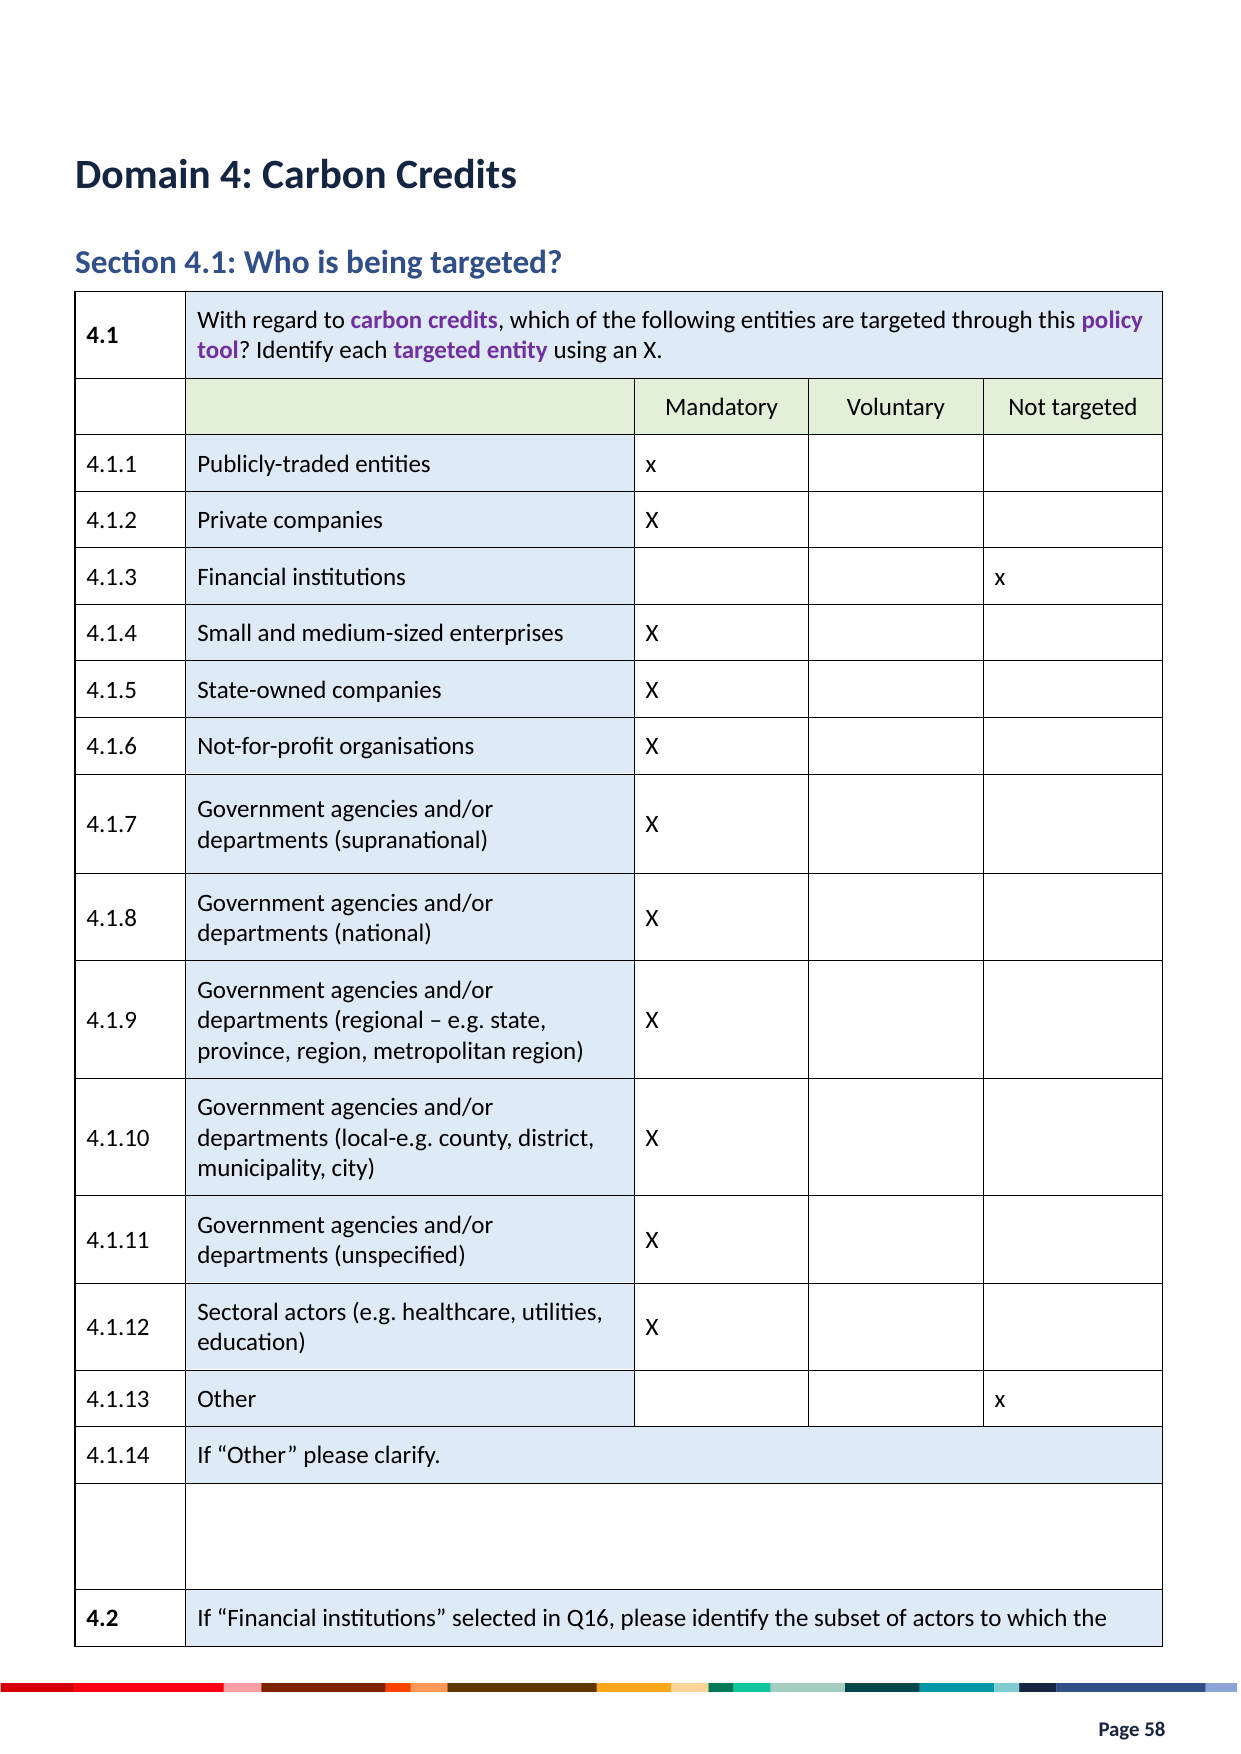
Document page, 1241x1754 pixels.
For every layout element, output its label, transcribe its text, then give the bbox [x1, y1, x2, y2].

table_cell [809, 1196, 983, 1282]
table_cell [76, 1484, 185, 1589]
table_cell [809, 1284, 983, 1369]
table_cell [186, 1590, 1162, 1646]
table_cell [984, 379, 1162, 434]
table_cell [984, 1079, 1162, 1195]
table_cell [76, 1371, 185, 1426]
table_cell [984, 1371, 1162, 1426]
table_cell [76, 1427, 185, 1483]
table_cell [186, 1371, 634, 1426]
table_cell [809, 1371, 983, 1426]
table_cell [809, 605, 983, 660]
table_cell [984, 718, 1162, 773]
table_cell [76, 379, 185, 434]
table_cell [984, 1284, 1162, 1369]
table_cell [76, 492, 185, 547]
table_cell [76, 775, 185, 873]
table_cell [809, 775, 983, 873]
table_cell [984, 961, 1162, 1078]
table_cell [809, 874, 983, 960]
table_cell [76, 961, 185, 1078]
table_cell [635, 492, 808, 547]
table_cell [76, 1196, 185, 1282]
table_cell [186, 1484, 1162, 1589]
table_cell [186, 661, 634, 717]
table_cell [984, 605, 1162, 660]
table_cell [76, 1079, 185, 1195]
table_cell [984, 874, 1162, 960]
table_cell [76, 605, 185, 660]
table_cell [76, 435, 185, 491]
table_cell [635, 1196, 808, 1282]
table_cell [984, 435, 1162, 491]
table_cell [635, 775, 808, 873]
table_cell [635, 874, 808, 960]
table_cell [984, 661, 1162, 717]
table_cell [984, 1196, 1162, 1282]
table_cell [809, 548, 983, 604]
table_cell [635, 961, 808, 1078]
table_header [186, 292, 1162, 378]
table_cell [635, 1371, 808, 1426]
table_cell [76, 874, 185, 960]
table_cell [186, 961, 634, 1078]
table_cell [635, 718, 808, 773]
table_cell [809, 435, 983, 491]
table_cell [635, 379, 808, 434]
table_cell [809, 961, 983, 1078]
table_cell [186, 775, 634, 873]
subtitle Section 4.1: Who is being targeted? [75, 241, 1165, 282]
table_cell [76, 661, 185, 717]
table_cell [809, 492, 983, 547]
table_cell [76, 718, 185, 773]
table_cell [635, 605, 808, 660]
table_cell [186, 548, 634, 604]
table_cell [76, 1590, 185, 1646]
picture [0, 1683, 1236, 1692]
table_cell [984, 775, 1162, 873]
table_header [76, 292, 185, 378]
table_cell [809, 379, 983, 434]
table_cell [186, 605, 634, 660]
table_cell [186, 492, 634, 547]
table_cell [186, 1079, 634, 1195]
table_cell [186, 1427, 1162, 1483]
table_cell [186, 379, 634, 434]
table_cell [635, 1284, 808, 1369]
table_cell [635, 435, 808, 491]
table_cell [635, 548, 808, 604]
subtitle Domain 4: Carbon Credits [75, 148, 1165, 199]
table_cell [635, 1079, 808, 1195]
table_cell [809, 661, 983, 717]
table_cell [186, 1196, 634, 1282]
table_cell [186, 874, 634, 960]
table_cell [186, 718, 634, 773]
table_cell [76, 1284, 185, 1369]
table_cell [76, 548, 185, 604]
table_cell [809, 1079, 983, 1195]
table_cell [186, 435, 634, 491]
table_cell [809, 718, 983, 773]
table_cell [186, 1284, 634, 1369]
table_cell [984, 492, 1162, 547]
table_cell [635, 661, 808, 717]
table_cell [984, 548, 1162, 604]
